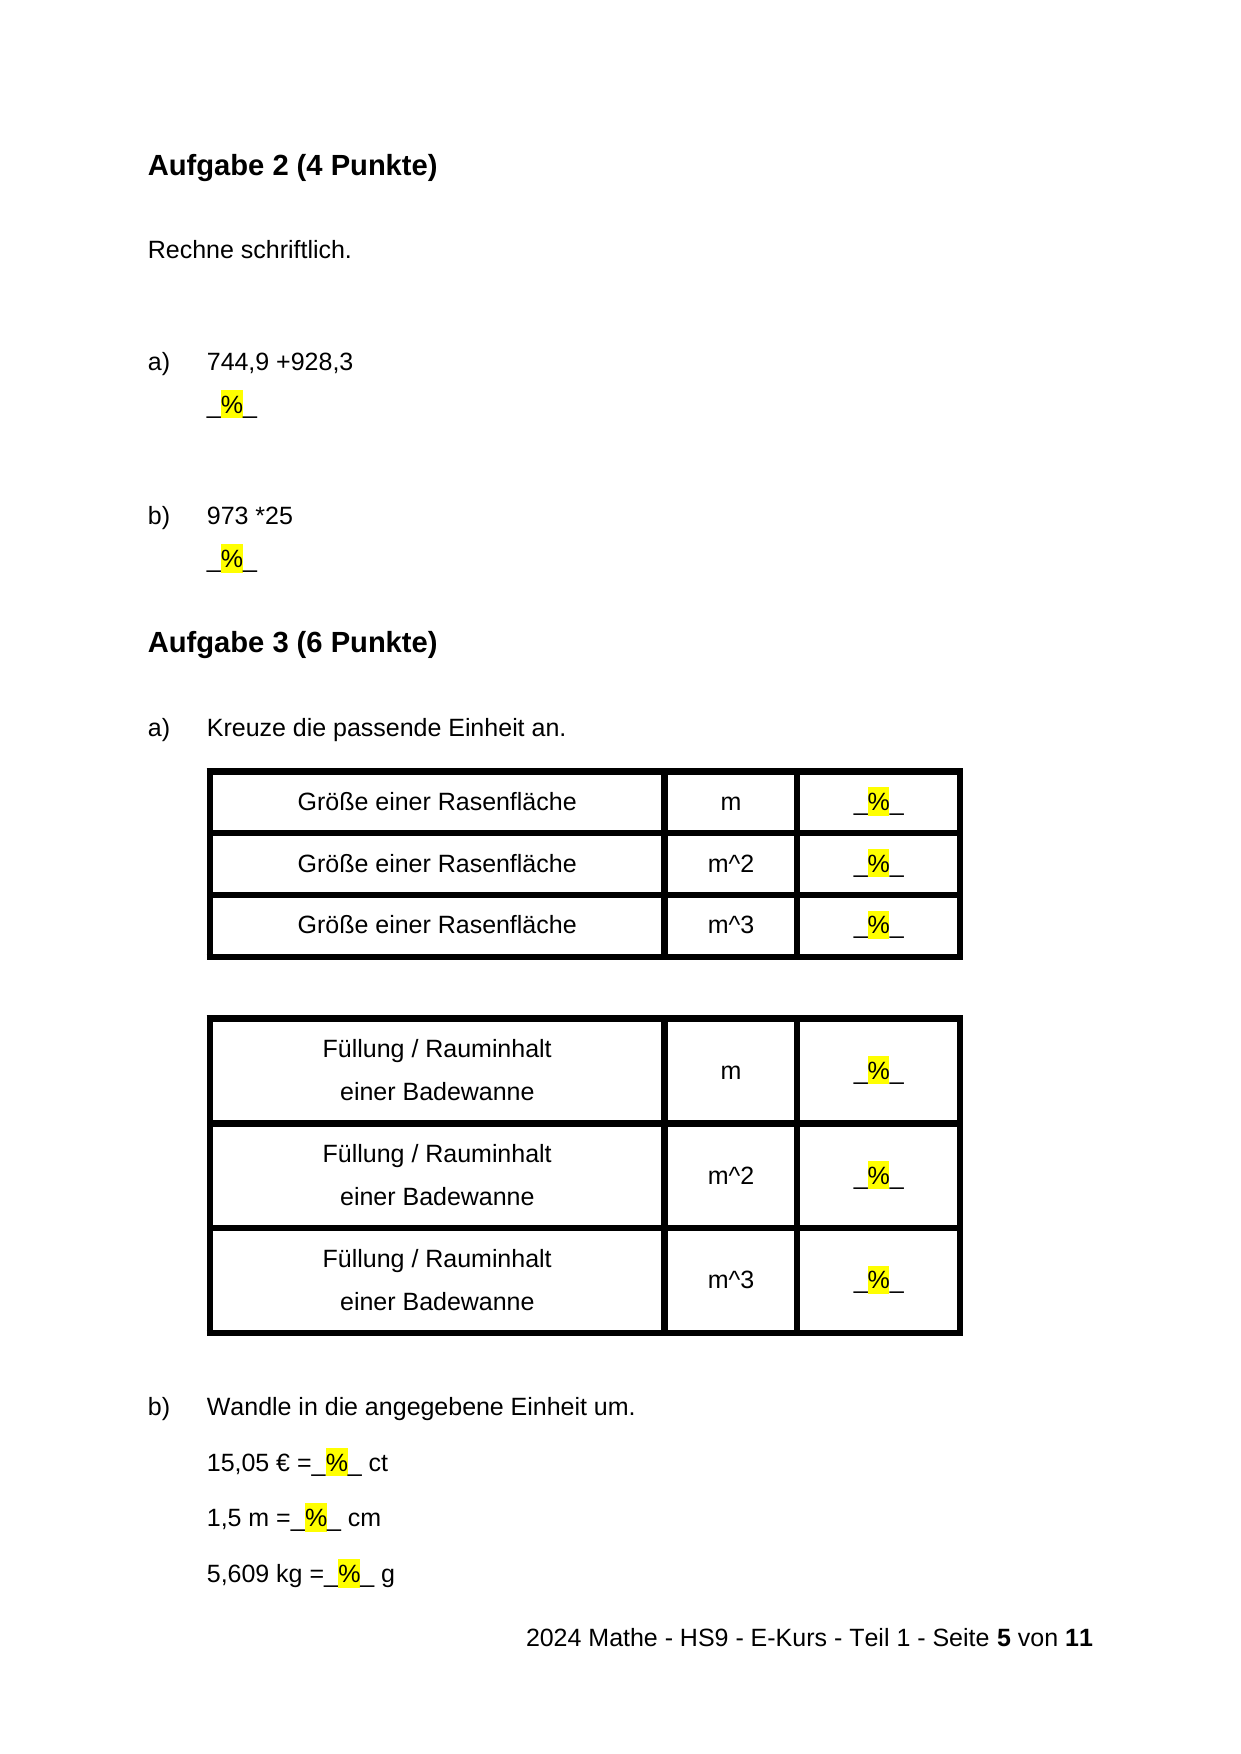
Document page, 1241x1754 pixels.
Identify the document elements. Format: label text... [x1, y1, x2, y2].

table_cell m^3 [668, 898, 794, 953]
table_header Füllung / Rauminhalt einer Badewanne [213, 1022, 661, 1120]
table_header Größe einer Rasenfläche [213, 775, 661, 830]
table_cell _%_ [800, 836, 957, 892]
table_cell _%_ [800, 1231, 957, 1330]
subtitle Aufgabe 3 (6 Punkte) [148, 625, 1093, 658]
table_header m [668, 1022, 794, 1120]
table_cell Füllung / Rauminhalt einer Badewanne [213, 1231, 661, 1330]
table_cell Füllung / Rauminhalt einer Badewanne [213, 1127, 661, 1225]
table_cell m^3 [668, 1231, 794, 1330]
list 5,609 kg =_%_ g [360, 1559, 1093, 1588]
table_cell m^2 [668, 1127, 794, 1225]
table_cell _%_ [800, 898, 957, 953]
list 15,05 € =_%_ ct [348, 1448, 1093, 1476]
table_header _%_ [800, 1022, 957, 1120]
table_cell m^2 [668, 836, 794, 892]
table_header m [668, 775, 794, 830]
text Rechne schriftlich. [148, 235, 1093, 264]
table_cell Größe einer Rasenfläche [213, 836, 661, 892]
list 15,05 € =_%_ ct [207, 1448, 326, 1476]
list 1,5 m =_%_ cm [327, 1503, 1093, 1532]
list b) Wandle in die angegebene Einheit um. [148, 1392, 1093, 1421]
list b) 973 *25 _%_ [148, 501, 1093, 573]
list 5,609 kg =_%_ g [207, 1559, 338, 1588]
table_cell Größe einer Rasenfläche [213, 898, 661, 953]
list a) Kreuze die passende Einheit an. [148, 713, 1093, 741]
list a) 744,9 +928,3 _%_ [148, 347, 1093, 418]
table_header _%_ [800, 775, 957, 830]
table_cell _%_ [800, 1127, 957, 1225]
subtitle Aufgabe 2 (4 Punkte) [148, 148, 1093, 181]
list 1,5 m =_%_ cm [207, 1503, 305, 1532]
